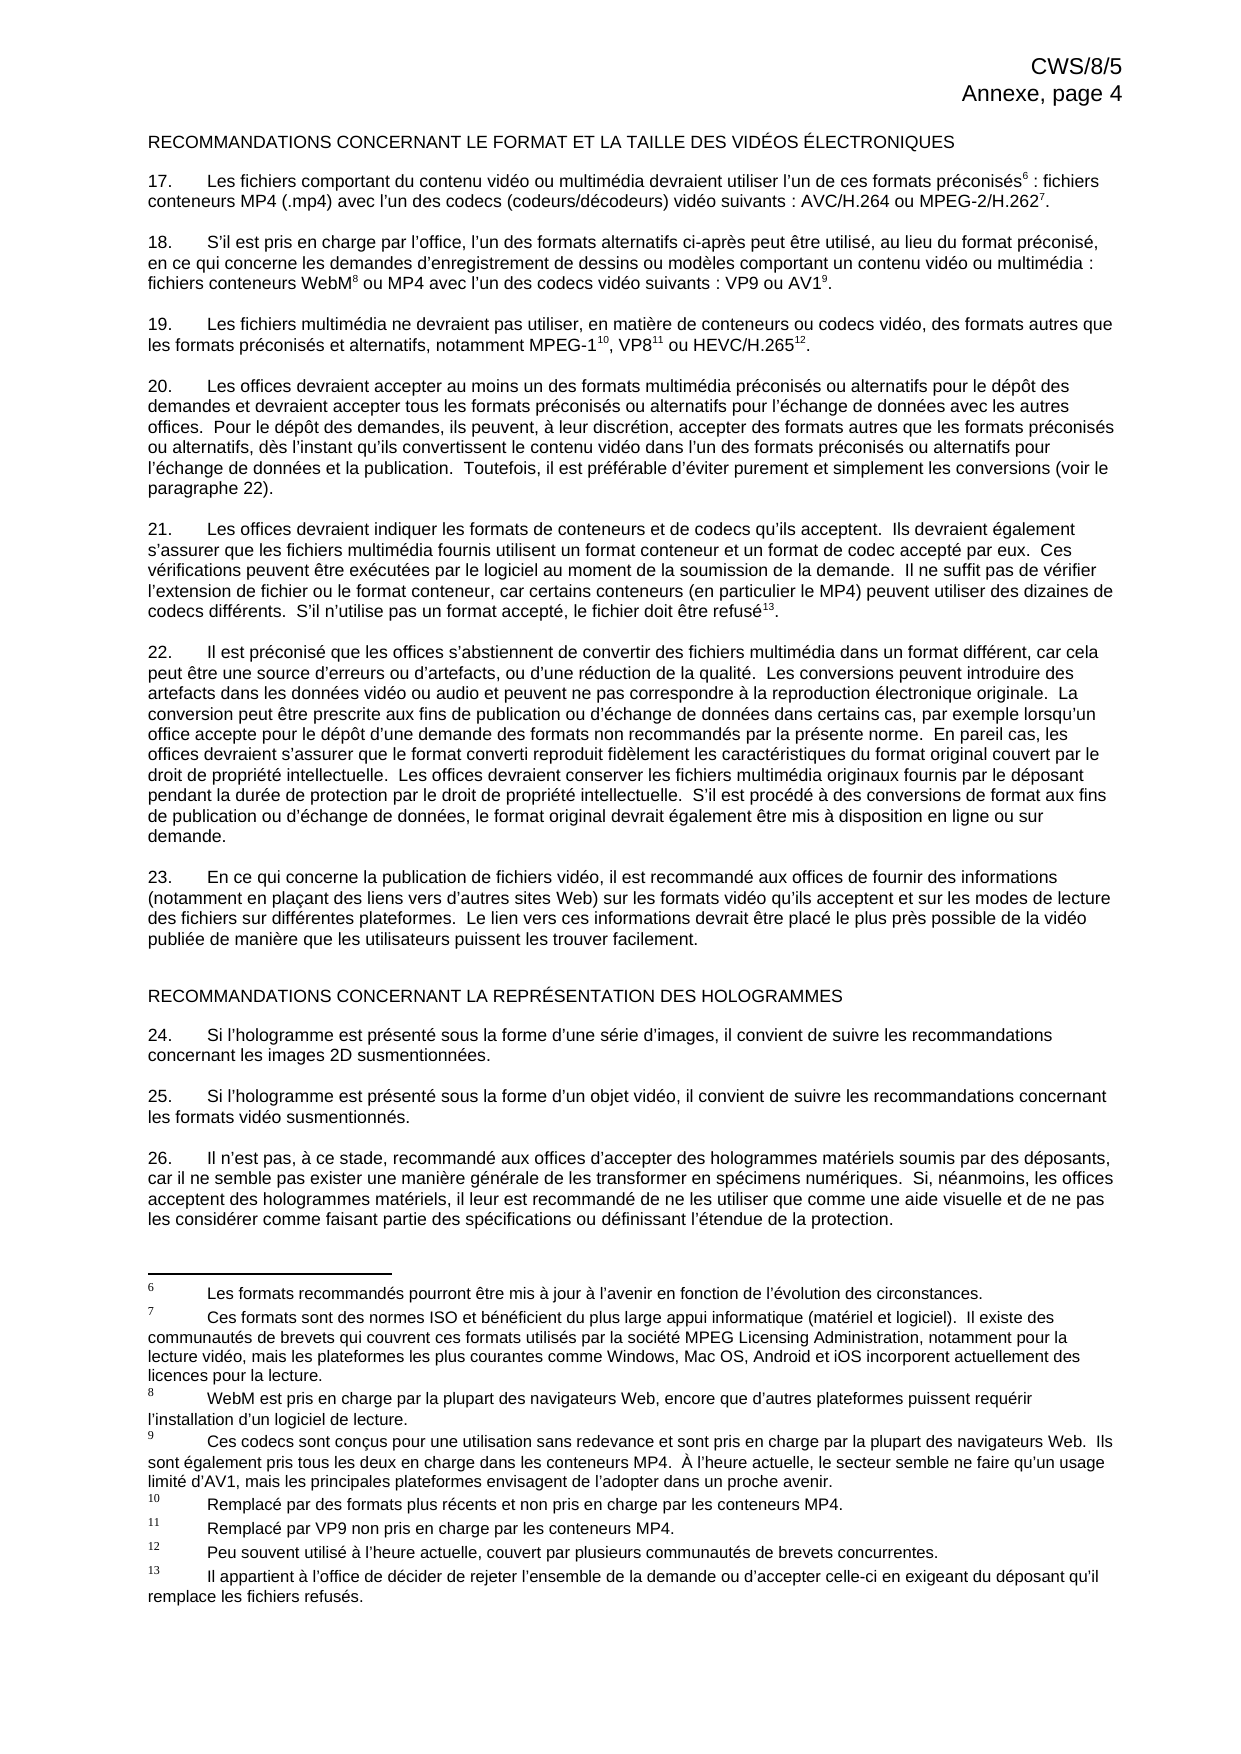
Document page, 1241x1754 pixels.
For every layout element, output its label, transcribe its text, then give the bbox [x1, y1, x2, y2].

text Les offices devraient accepter au moins un des formats multimédia préconisés ou alternatifs pour le dépôt des demandes et devraient accepter tous les formats préconisés ou alternatifs pour l’échange de données avec les autres offices. Pour le dépôt des demandes, ils peuvent, à leur discrétion, accepter des formats autres que les formats préconisés ou alternatifs, dès l’instant qu’ils convertissent le contenu vidéo dans l’un des formats préconisés ou alternatifs pour l’échange de données et la publication. Toutefois, il est préférable d’éviter purement et simplement les conversions (voir le paragraphe 22). [148, 376, 1122, 498]
text Les fichiers comportant du contenu vidéo ou multimédia devraient utiliser l’un de ces formats préconisés : fichiers conteneurs MP4 (.mp4) avec l’un des codecs (codeurs/décodeurs) vidéo suivants : AVC/H.264 ou MPEG-2/H.262. [148, 170, 1122, 211]
text Les fichiers multimédia ne devraient pas utiliser, en matière de conteneurs ou codecs vidéo, des formats autres que les formats préconisés et alternatifs, notamment MPEG-1, VP8 ou HEVC/H.265. [148, 314, 1122, 355]
text En ce qui concerne la publication de fichiers vidéo, il est recommandé aux offices de fournir des informations (notamment en plaçant des liens vers d’autres sites Web) sur les formats vidéo qu’ils acceptent et sur les modes de lecture des fichiers sur différentes plateformes. Le lien vers ces informations devrait être placé le plus près possible de la vidéo publiée de manière que les utilisateurs puissent les trouver facilement. [148, 867, 1122, 949]
text Si l’hologramme est présenté sous la forme d’une série d’images, il convient de suivre les recommandations concernant les images 2D susmentionnées. [148, 1024, 1122, 1065]
subtitle RECOMMANDATIONS CONCERNANT LA REPRÉSENTATION DES HOLOGRAMMES [148, 986, 1122, 1007]
text Il est préconisé que les offices s’abstiennent de convertir des fichiers multimédia dans un format différent, car cela peut être une source d’erreurs ou d’artefacts, ou d’une réduction de la qualité. Les conversions peuvent introduire des artefacts dans les données vidéo ou audio et peuvent ne pas correspondre à la reproduction électronique originale. La conversion peut être prescrite aux fins de publication ou d’échange de données dans certains cas, par exemple lorsqu’un office accepte pour le dépôt d’une demande des formats non recommandés par la présente norme. En pareil cas, les offices devraient s’assurer que le format converti reproduit fidèlement les caractéristiques du format original couvert par le droit de propriété intellectuelle. Les offices devraient conserver les fichiers multimédia originaux fournis par le déposant pendant la durée de protection par le droit de propriété intellectuelle. S’il est procédé à des conversions de format aux fins de publication ou d’échange de données, le format original devrait également être mis à disposition en ligne ou sur demande. [148, 642, 1122, 846]
subtitle RECOMMANDATIONS CONCERNANT LE FORMAT ET LA TAILLE DES VIDÉOS ÉLECTRONIQUES [148, 132, 1122, 153]
text Si l’hologramme est présenté sous la forme d’un objet vidéo, il convient de suivre les recommandations concernant les formats vidéo susmentionnés. [148, 1086, 1122, 1127]
text Les offices devraient indiquer les formats de conteneurs et de codecs qu’ils acceptent. Ils devraient également s’assurer que les fichiers multimédia fournis utilisent un format conteneur et un format de codec accepté par eux. Ces vérifications peuvent être exécutées par le logiciel au moment de la soumission de la demande. Il ne suffit pas de vérifier l’extension de fichier ou le format conteneur, car certains conteneurs (en particulier le MP4) peuvent utiliser des dizaines de codecs différents. S’il n’utilise pas un format accepté, le fichier doit être refusé. [148, 519, 1122, 621]
text S’il est pris en charge par l’office, l’un des formats alternatifs ci-après peut être utilisé, au lieu du format préconisé, en ce qui concerne les demandes d’enregistrement de dessins ou modèles comportant un contenu vidéo ou multimédia : fichiers conteneurs WebM ou MP4 avec l’un des codecs vidéo suivants : VP9 ou AV1. [148, 232, 1122, 293]
text Il n’est pas, à ce stade, recommandé aux offices d’accepter des hologrammes matériels soumis par des déposants, car il ne semble pas exister une manière générale de les transformer en spécimens numériques. Si, néanmoins, les offices acceptent des hologrammes matériels, il leur est recommandé de ne les utiliser que comme une aide visuelle et de ne pas les considérer comme faisant partie des spécifications ou définissant l’étendue de la protection. [148, 1148, 1122, 1229]
